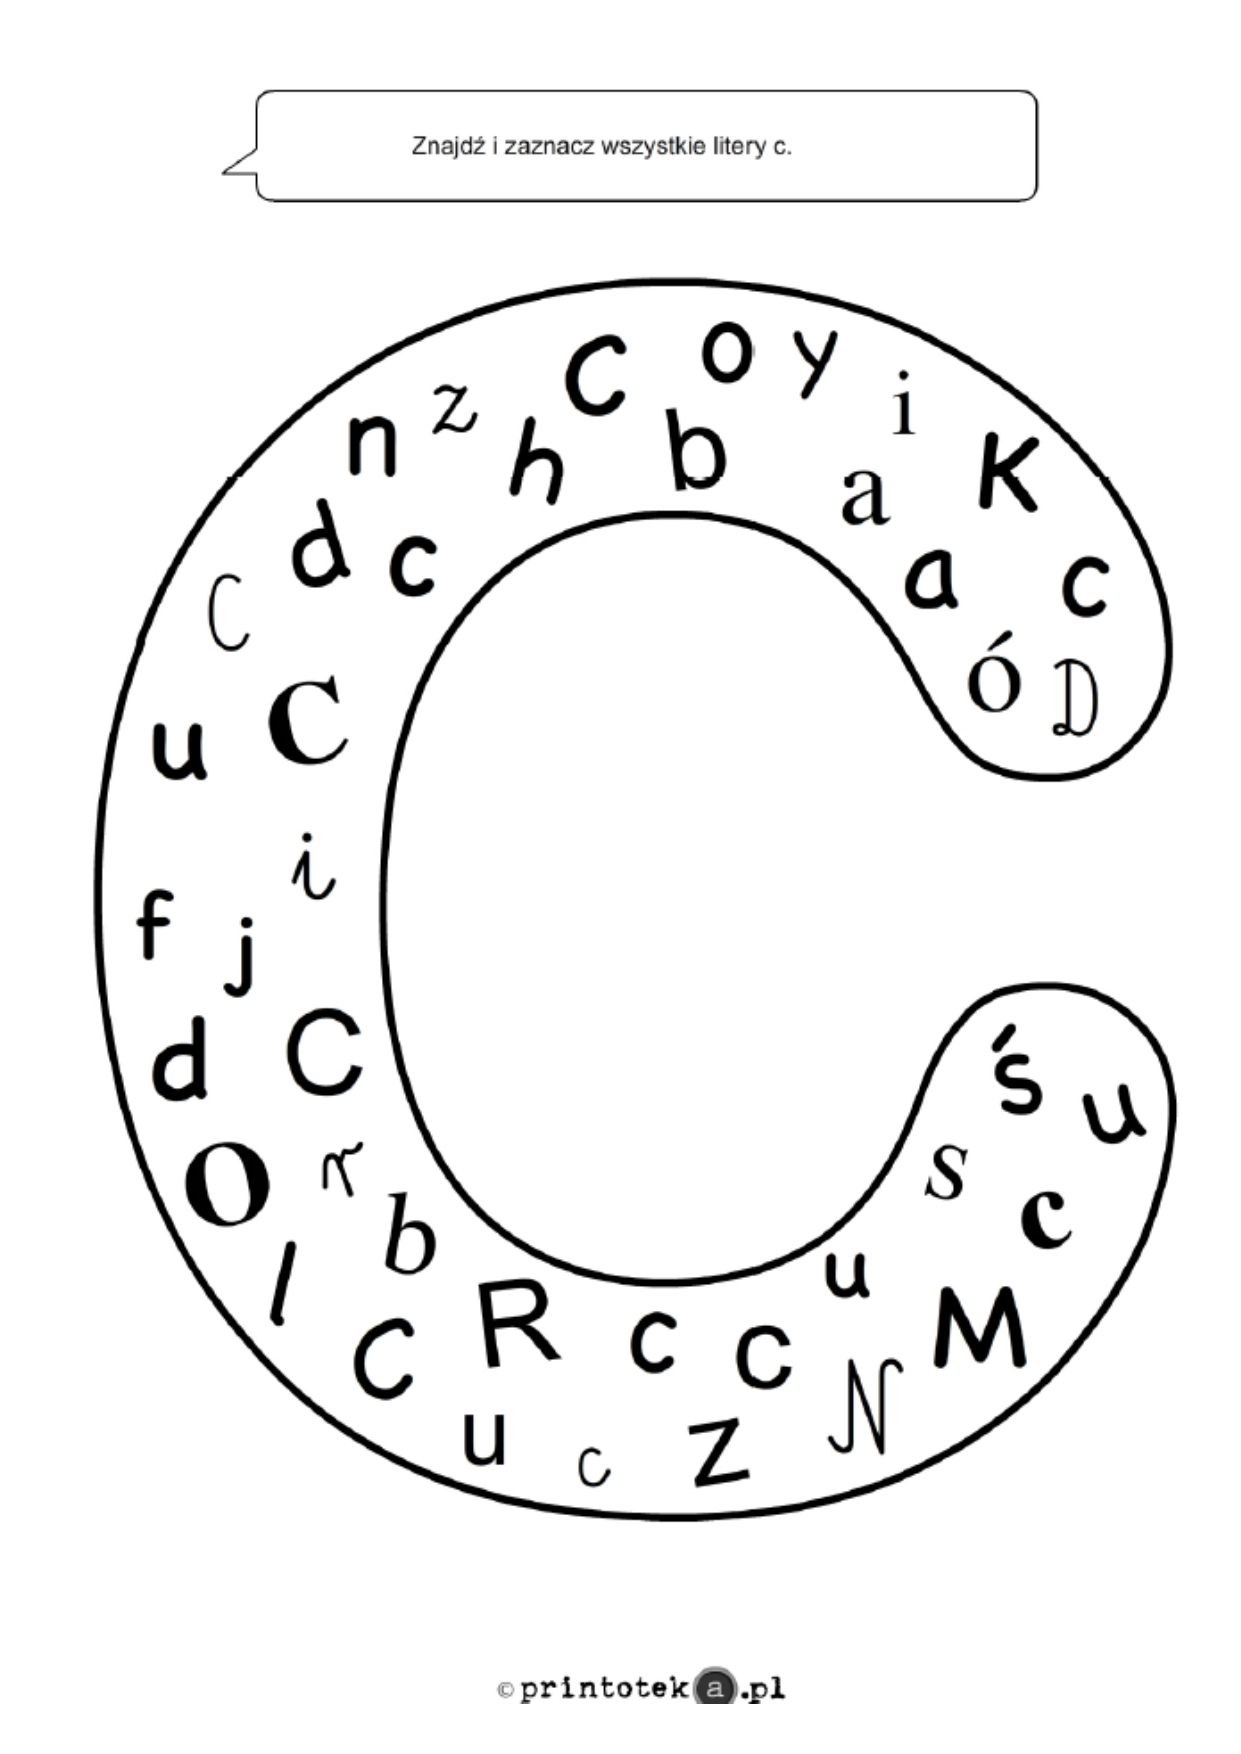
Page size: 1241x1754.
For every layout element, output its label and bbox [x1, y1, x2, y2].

picture [58, 44, 1225, 1704]
